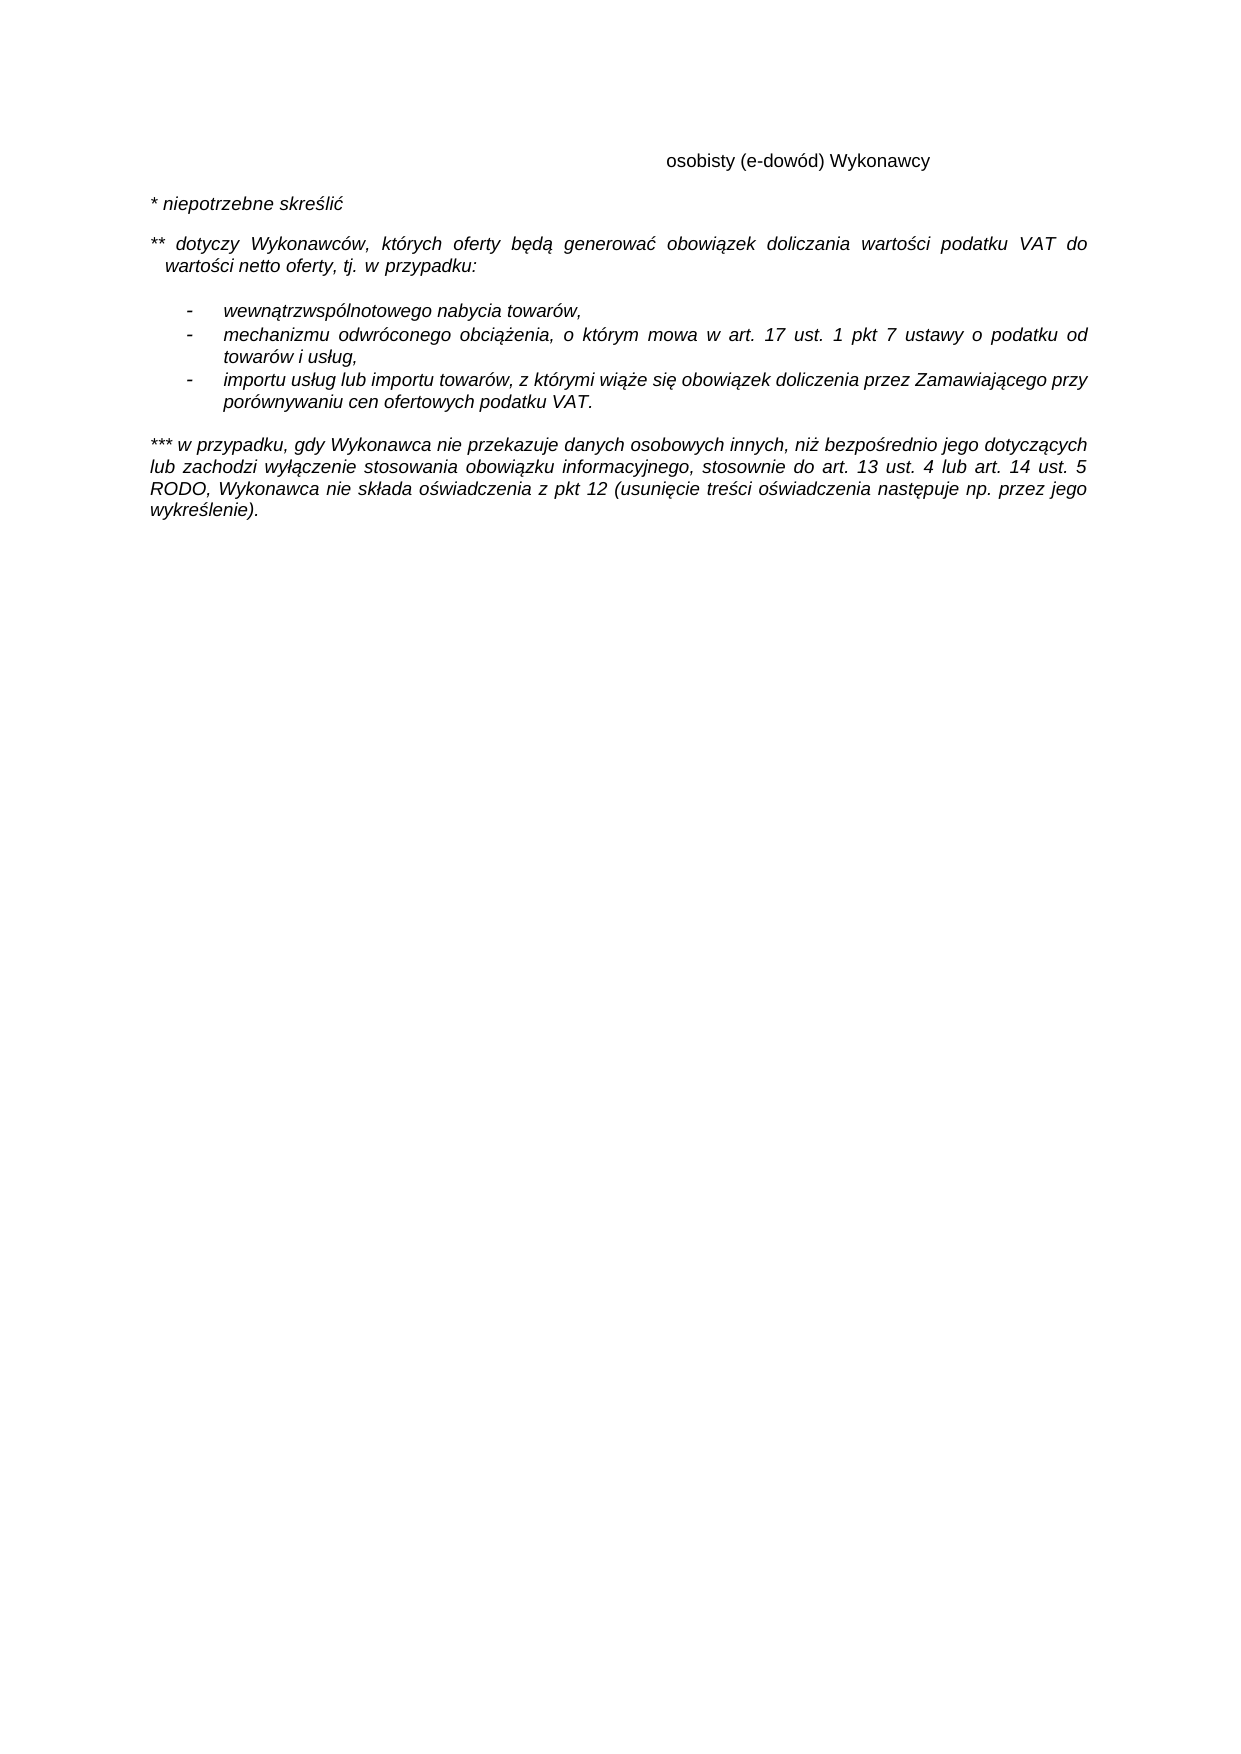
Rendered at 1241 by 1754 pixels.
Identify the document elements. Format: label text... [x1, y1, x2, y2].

text *** w przypadku, gdy Wykonawca nie przekazuje danych osobowych innych, niż bezpośrednio jego dotyczących lub zachodzi wyłączenie stosowania obowiązku informacyjnego, stosownie do art. 13 ust. 4 lub art. 14 ust. 5 RODO, Wykonawca nie składa oświadczenia z pkt 12 (usunięcie treści oświadczenia następuje np. przez jego wykreślenie). [150, 434, 1090, 521]
list mechanizmu odwróconego obciążenia, o którym mowa w art. 17 ust. 1 pkt 7 ustawy o podatku od towarów i usług, [186, 322, 1090, 367]
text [666, 150, 1090, 172]
list importu usług lub importu towarów, z którymi wiąże się obowiązek doliczenia przez Zamawiającego przy porównywaniu cen ofertowych podatku VAT. [186, 367, 1090, 413]
text ** dotyczy Wykonawców, których oferty będą generować obowiązek doliczania wartości podatku VAT do wartości netto oferty, tj. w przypadku: [150, 233, 1090, 276]
text * niepotrzebne skreślić [150, 193, 1090, 215]
list wewnątrzwspólnotowego nabycia towarów, [186, 298, 1090, 322]
